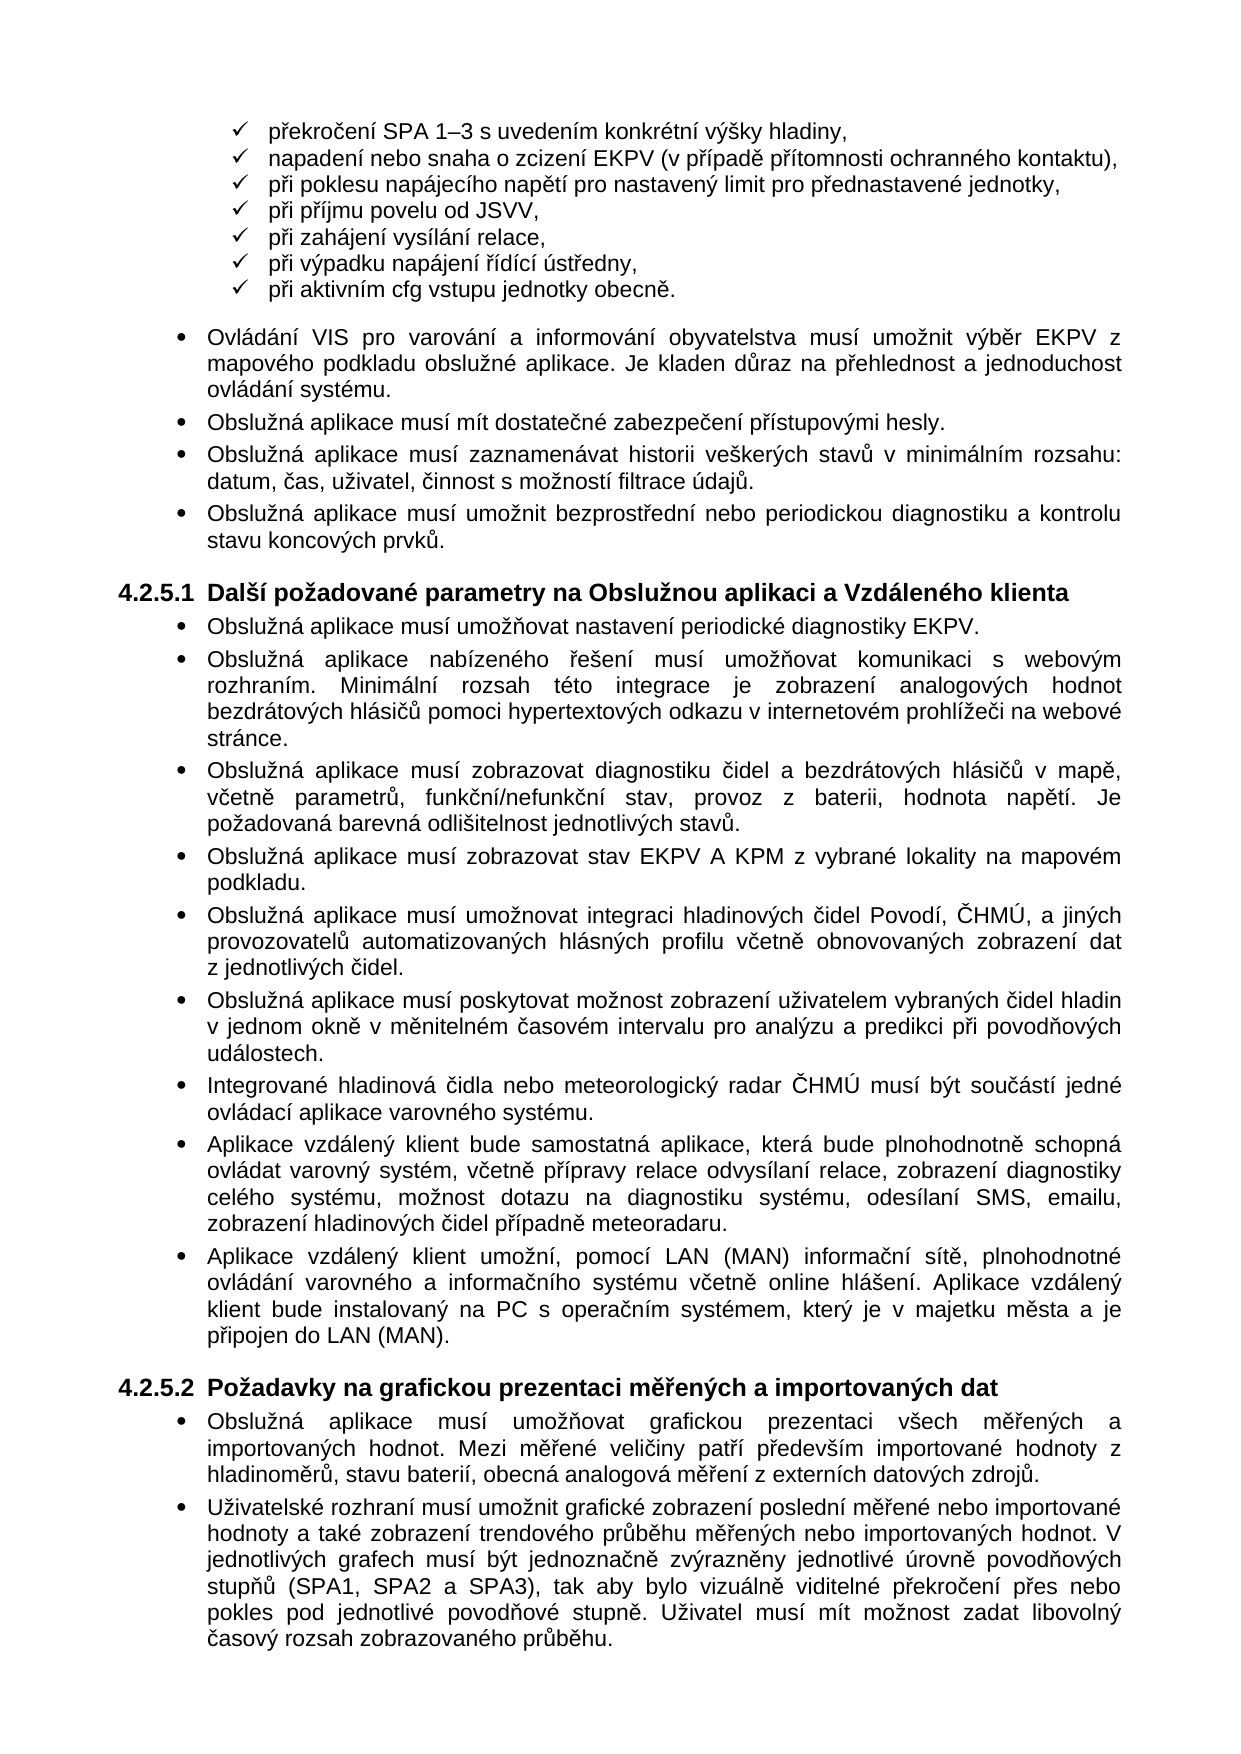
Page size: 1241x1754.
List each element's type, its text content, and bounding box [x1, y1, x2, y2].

list při zahájení vysílání relace, [231, 223, 1122, 250]
list Aplikace vzdálený klient umožní, pomocí LAN (MAN) informační sítě, plnohodnotné ovládání varovného a informačního systému včetně online hlášení. Aplikace vzdálený klient bude instalovaný na PC s operačním systémem, který je v majetku města a je připojen do LAN (MAN). [177, 1243, 1122, 1348]
list Obslužná aplikace musí umožnovat integraci hladinových čidel Povodí, ČHMÚ, a jiných provozovatelů automatizovaných hlásných profilu včetně obnovovaných zobrazení dat z jednotlivých čidel. [177, 902, 1122, 981]
list Obslužná aplikace musí poskytovat možnost zobrazení uživatelem vybraných čidel hladin v jednom okně v měnitelném časovém intervalu pro analýzu a predikci při povodňových událostech. [177, 987, 1122, 1066]
list Integrované hladinová čidla nebo meteorologický radar ČHMÚ musí být součástí jedné ovládací aplikace varovného systému. [177, 1072, 1122, 1125]
list Obslužná aplikace musí zobrazovat stav EKPV A KPM z vybrané lokality na mapovém podkladu. [177, 843, 1122, 895]
list při aktivním cfg vstupu jednotky obecně. [231, 276, 1122, 303]
list při výpadku napájení řídící ústředny, [231, 250, 1122, 276]
list napadení nebo snaha o zcizení EKPV (v případě přítomnosti ochranného kontaktu), [231, 144, 1122, 171]
list překročení SPA 1–3 s uvedením konkrétní výšky hladiny, [231, 118, 1122, 144]
list Obslužná aplikace musí umožnit bezprostřední nebo periodickou diagnostiku a kontrolu stavu koncových prvků. [177, 500, 1122, 553]
list Požadavky na grafickou prezentaci měřených a importovaných dat [118, 1373, 1122, 1402]
list při příjmu povelu od JSVV, [231, 197, 1122, 223]
list Obslužná aplikace musí umožňovat nastavení periodické diagnostiky EKPV. [177, 613, 1122, 639]
list Obslužná aplikace musí zaznamenávat historii veškerých stavů v minimálním rozsahu: datum, čas, uživatel, činnost s možností filtrace údajů. [177, 441, 1122, 494]
list Ovládání VIS pro varování a informování obyvatelstva musí umožnit výběr EKPV z mapového podkladu obslužné aplikace. Je kladen důraz na přehlednost a jednoduchost ovládání systému. [177, 323, 1122, 402]
list Uživatelské rozhraní musí umožnit grafické zobrazení poslední měřené nebo importované hodnoty a také zobrazení trendového průběhu měřených nebo importovaných hodnot. V jednotlivých grafech musí být jednoznačně zvýrazněny jednotlivé úrovně povodňových stupňů (SPA1, SPA2 a SPA3), tak aby bylo vizuálně viditelné překročení přes nebo pokles pod jednotlivé povodňové stupně. Uživatel musí mít možnost zadat libovolný časový rozsah zobrazovaného průběhu. [177, 1493, 1122, 1652]
list Obslužná aplikace musí zobrazovat diagnostiku čidel a bezdrátových hlásičů v mapě, včetně parametrů, funkční/nefunkční stav, provoz z baterii, hodnota napětí. Je požadovaná barevná odlišitelnost jednotlivých stavů. [177, 757, 1122, 836]
list Aplikace vzdálený klient bude samostatná aplikace, která bude plnohodnotně schopná ovládat varovný systém, včetně přípravy relace odvysílaní relace, zobrazení diagnostiky celého systému, možnost dotazu na diagnostiku systému, odesílaní SMS, emailu, zobrazení hladinových čidel případně meteoradaru. [177, 1131, 1122, 1237]
list Obslužná aplikace musí mít dostatečné zabezpečení přístupovými hesly. [177, 409, 1122, 435]
list Obslužná aplikace nabízeného řešení musí umožňovat komunikaci s webovým rozhraním. Minimální rozsah této integrace je zobrazení analogových hodnot bezdrátových hlásičů pomoci hypertextových odkazu v internetovém prohlížeči na webové stránce. [177, 646, 1122, 751]
list Další požadované parametry na Obslužnou aplikaci a Vzdáleného klienta [118, 578, 1122, 607]
list Obslužná aplikace musí umožňovat grafickou prezentaci všech měřených a importovaných hodnot. Mezi měřené veličiny patří především importované hodnoty z hladinoměrů, stavu baterií, obecná analogová měření z externích datových zdrojů. [177, 1408, 1122, 1487]
list při poklesu napájecího napětí pro nastavený limit pro přednastavené jednotky, [231, 171, 1122, 197]
